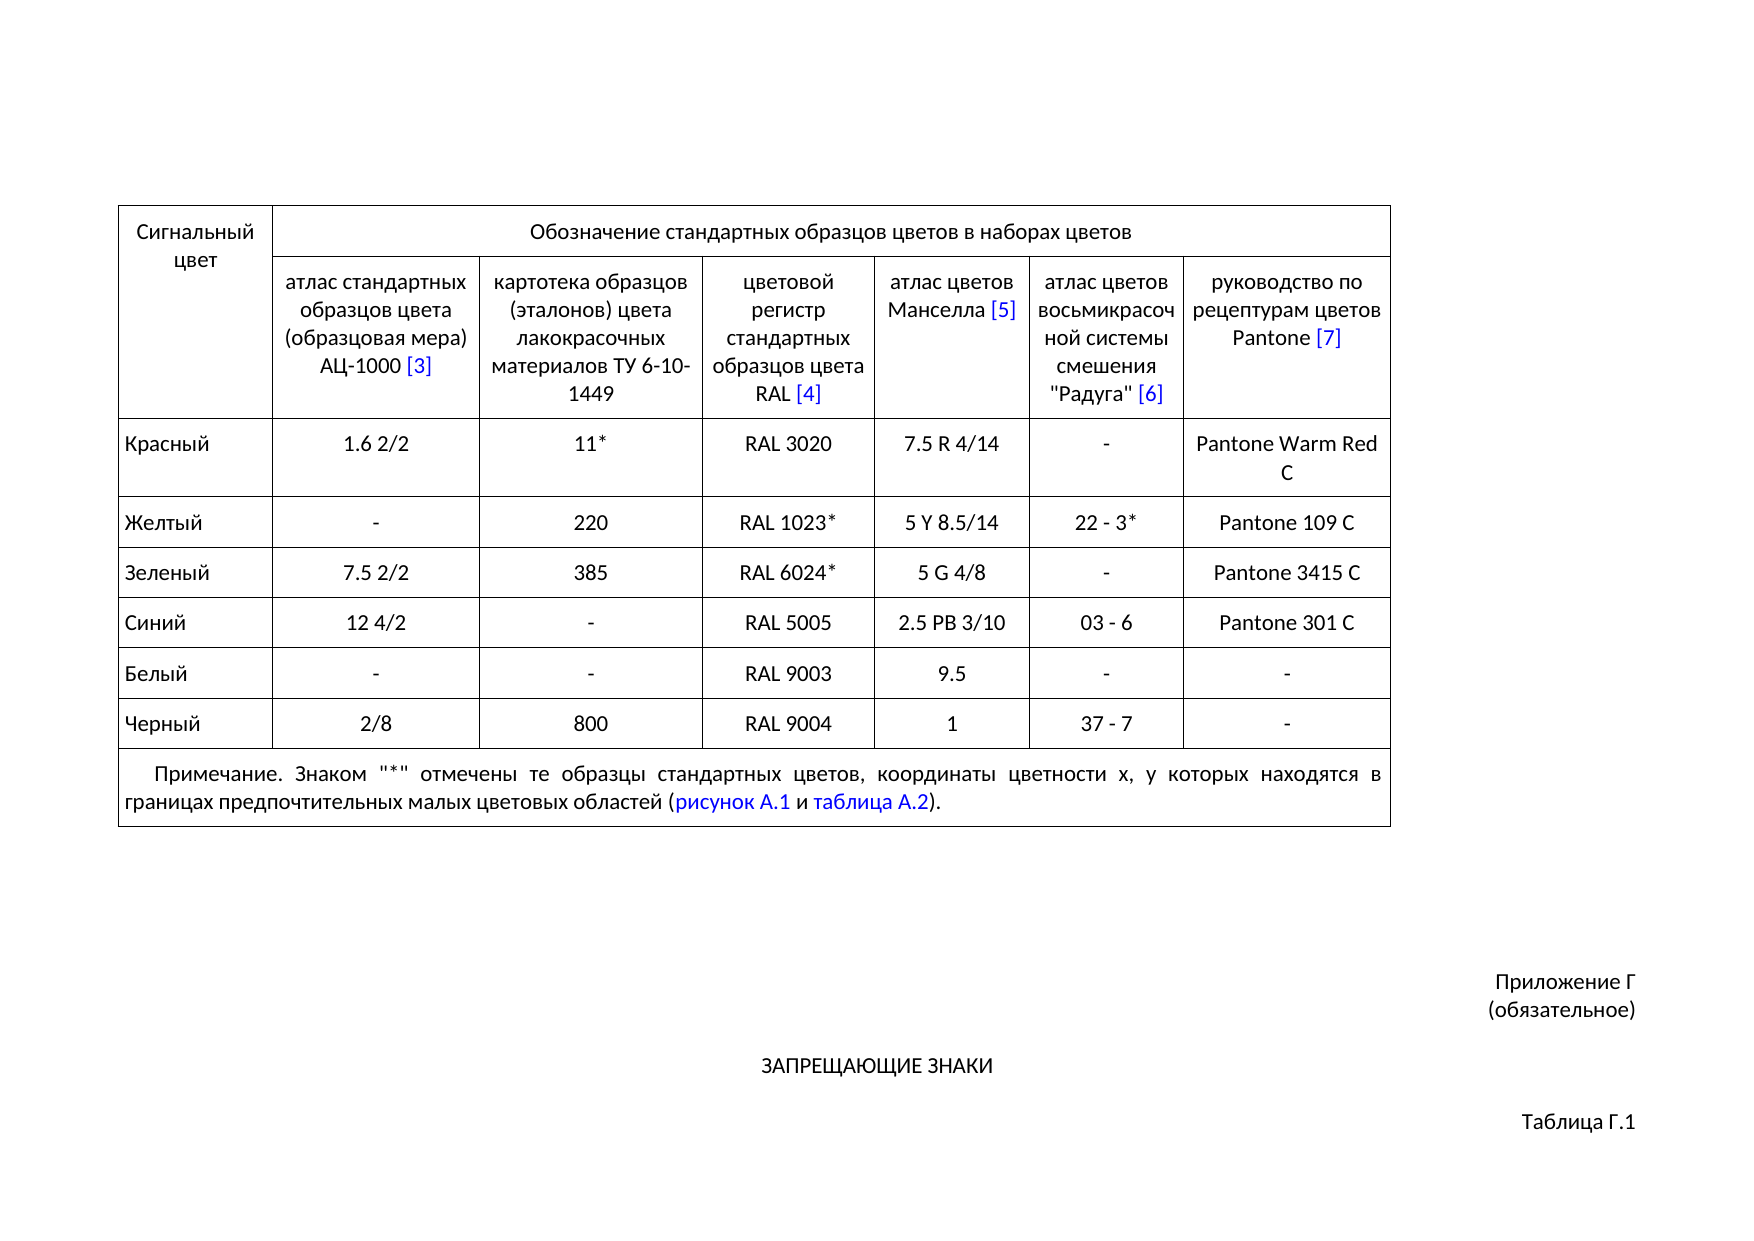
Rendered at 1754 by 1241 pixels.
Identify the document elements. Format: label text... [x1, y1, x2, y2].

table_cell 9.5 [875, 648, 1029, 697]
table_cell 220 [480, 497, 702, 547]
table_cell Синий [119, 598, 272, 647]
table_header Сигнальный цвет [119, 206, 272, 418]
table_cell атлас цветов восьмикрасочной системы смешения "Радуга" [6] [1030, 257, 1183, 418]
text Приложение Г [118, 967, 1636, 995]
table_cell RAL 9003 [703, 648, 874, 697]
table_cell Белый [119, 648, 272, 697]
table_cell - [1030, 648, 1183, 697]
table_cell - [1030, 419, 1183, 496]
table_cell Pantone 301 C [1184, 598, 1390, 647]
table_cell атлас стандартных образцов цвета (образцовая мера) АЦ-1000 [3] [273, 257, 479, 418]
table_cell Черный [119, 699, 272, 748]
table_cell - [480, 598, 702, 647]
table_cell - [1184, 648, 1390, 697]
table_cell - [273, 497, 479, 547]
table_cell 1 [875, 699, 1029, 748]
table_cell RAL 5005 [703, 598, 874, 647]
table_cell 7.5 2/2 [273, 548, 479, 597]
table_cell 5 Y 8.5/14 [875, 497, 1029, 547]
table_cell - [1184, 699, 1390, 748]
table_cell 2.5 PB 3/10 [875, 598, 1029, 647]
table_cell Красный [119, 419, 272, 496]
table_cell 37 - 7 [1030, 699, 1183, 748]
table_cell 03 - 6 [1030, 598, 1183, 647]
table_cell руководство по рецептурам цветов Pantone [7] [1184, 257, 1390, 418]
text ЗАПРЕЩАЮЩИЕ ЗНАКИ [118, 1051, 1636, 1079]
table_cell Pantone Warm Red C [1184, 419, 1390, 496]
table_cell RAL 9004 [703, 699, 874, 748]
table_cell атлас цветов Манселла [5] [875, 257, 1029, 418]
text (обязательное) [118, 995, 1636, 1023]
text Таблица Г.1 [118, 1107, 1636, 1135]
table_header Обозначение стандартных образцов цветов в наборах цветов [273, 206, 1390, 256]
table_cell Pantone 109 C [1184, 497, 1390, 547]
table_cell Pantone 3415 C [1184, 548, 1390, 597]
table_cell - [480, 648, 702, 697]
table_cell 22 - 3* [1030, 497, 1183, 547]
table_cell 800 [480, 699, 702, 748]
table_cell 5 G 4/8 [875, 548, 1029, 597]
table_cell RAL 6024* [703, 548, 874, 597]
table_cell 12 4/2 [273, 598, 479, 647]
table_cell 1.6 2/2 [273, 419, 479, 496]
table_cell Желтый [119, 497, 272, 547]
table_cell - [1030, 548, 1183, 597]
table_cell картотека образцов (эталонов) цвета лакокрасочных материалов ТУ 6-10-1449 [480, 257, 702, 418]
table_cell Примечание. Знаком "*" отмечены те образцы стандартных цветов, координаты цветности x, y которых находятся в границах предпочтительных малых цветовых областей (рисунок А.1 и таблица А.2). [119, 749, 1390, 826]
table_cell RAL 1023* [703, 497, 874, 547]
table_cell RAL 3020 [703, 419, 874, 496]
table_cell цветовой регистр стандартных образцов цвета RAL [4] [703, 257, 874, 418]
table_cell 7.5 R 4/14 [875, 419, 1029, 496]
table_cell - [273, 648, 479, 697]
table_cell Зеленый [119, 548, 272, 597]
table_cell 2/8 [273, 699, 479, 748]
table_cell 11* [480, 419, 702, 496]
table_cell 385 [480, 548, 702, 597]
